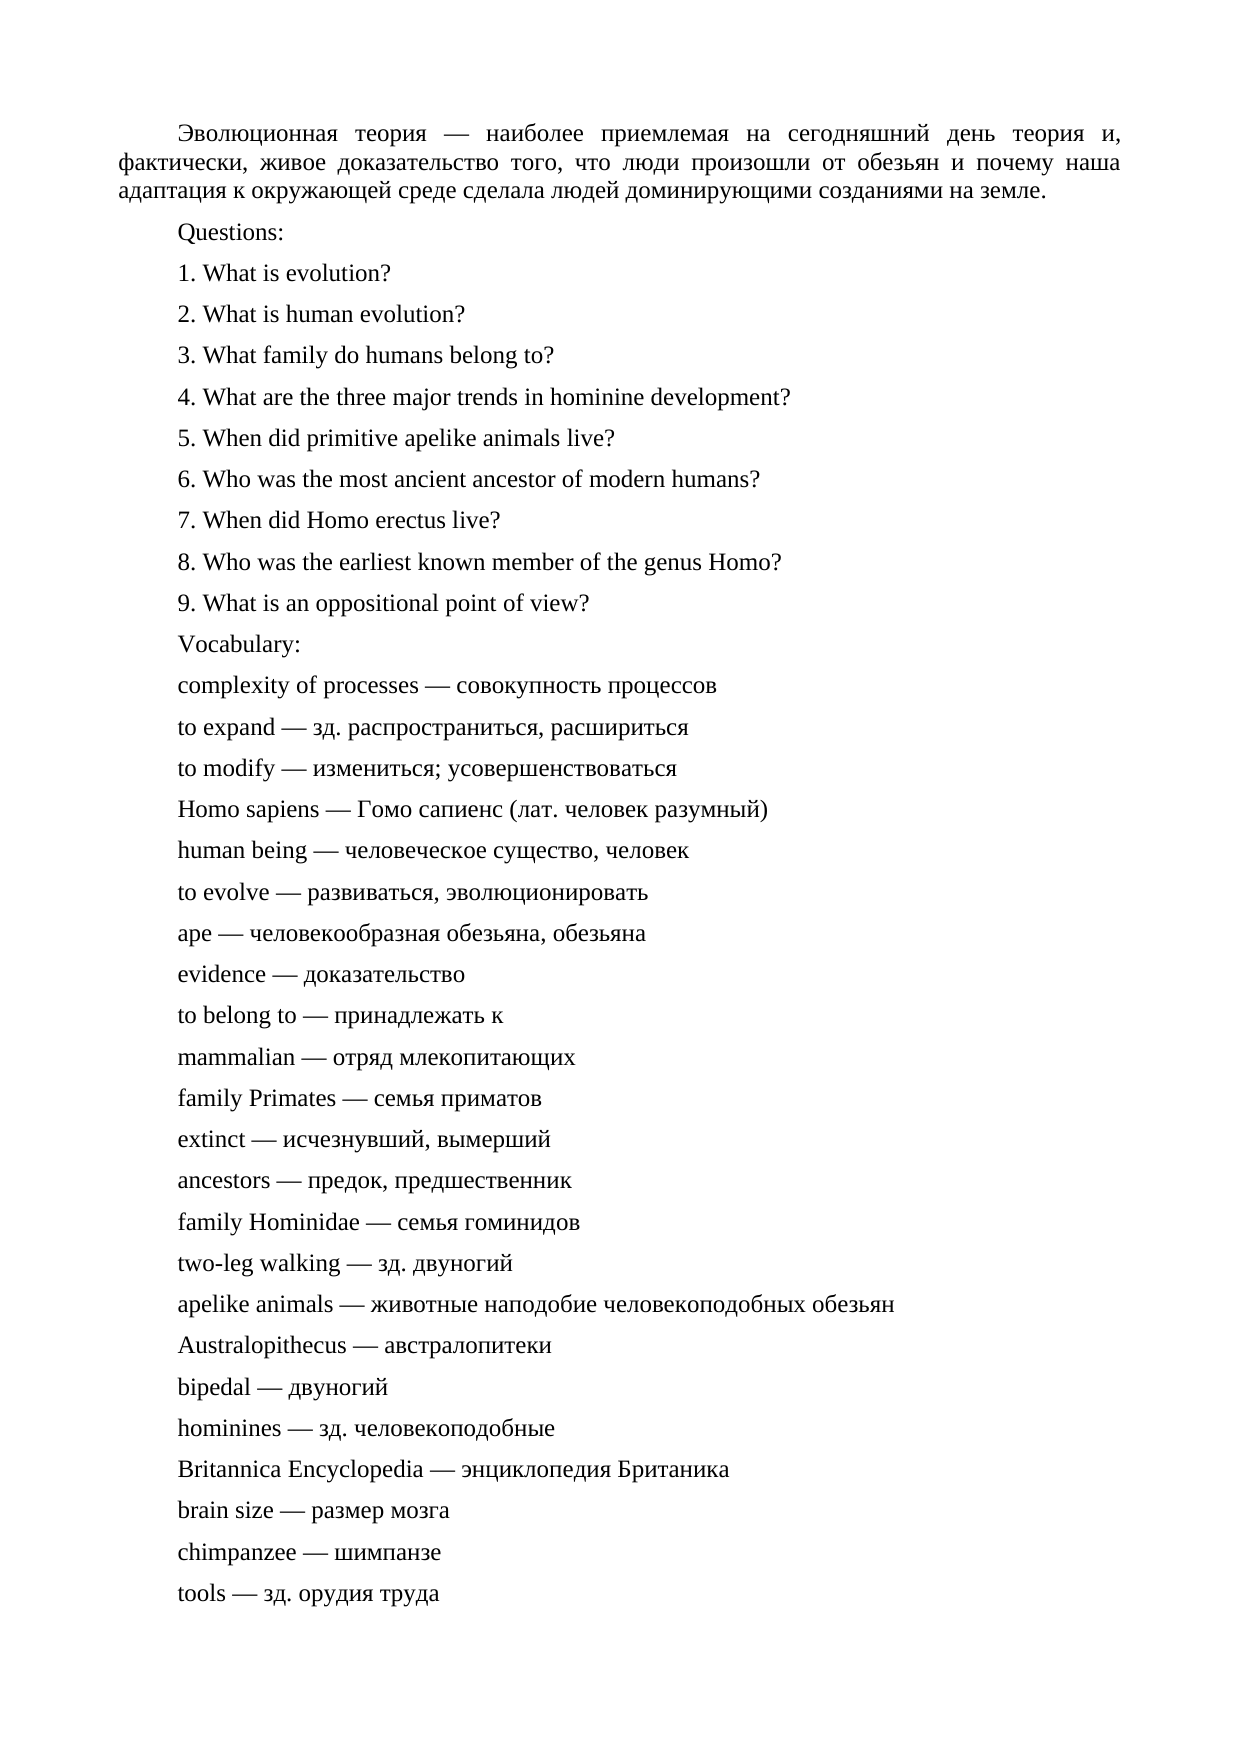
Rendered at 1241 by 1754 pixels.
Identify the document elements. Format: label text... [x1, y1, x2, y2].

text 2. What is human evolution? [118, 299, 1122, 328]
text аре — человекообразная обезьяна, обезьяна [118, 918, 1122, 947]
text Australopithecus — австралопитеки [118, 1331, 1122, 1359]
text to evolve — развиваться, эволюционировать [118, 877, 1122, 906]
text two-leg walking — зд. двуногий [118, 1248, 1122, 1277]
text complexity of processes — совокупность процессов [118, 671, 1122, 699]
text 9. What is an oppositional point of view? [118, 588, 1122, 617]
text Эволюционная теория — наиболее приемлемая на сегодняшний день теория и, фактически, живое доказательство того, что люди произошли от обезьян и почему наша адаптация к окружающей среде сделала людей доминирующими созданиями на земле. [118, 118, 1122, 204]
text 8. Who was the earliest known member of the genus Homo? [118, 547, 1122, 576]
text 7. When did Homo erectus live? [118, 506, 1122, 534]
text apelike animals — животные наподобие человекоподобных обезьян [118, 1289, 1122, 1318]
text 1. What is evolution? [118, 258, 1122, 287]
text tools — зд. орудия труда [118, 1578, 1122, 1607]
text bipedal — двуногий [118, 1372, 1122, 1401]
text family Primates — семья приматов [118, 1083, 1122, 1112]
text Vocabulary: [118, 629, 1122, 658]
text family Hominidae — семья гоминидов [118, 1207, 1122, 1236]
text brain size — размер мозга [118, 1496, 1122, 1524]
text human being — человеческое существо, человек [118, 836, 1122, 864]
text mammalian — отряд млекопитающих [118, 1042, 1122, 1071]
text to expand — зд. распространиться, расшириться [118, 712, 1122, 741]
text Questions: [118, 217, 1122, 246]
text to belong to — принадлежать к [118, 1001, 1122, 1029]
text to modify — измениться; усовершенствоваться [118, 753, 1122, 782]
text evidence — доказательство [118, 959, 1122, 988]
text 4. What are the three major trends in hominine development? [118, 382, 1122, 411]
text 3. What family do humans belong to? [118, 341, 1122, 369]
text ancestors — предок, предшественник [118, 1166, 1122, 1194]
text extinct — исчезнувший, вымерший [118, 1124, 1122, 1153]
text 5. When did primitive apelike animals live? [118, 423, 1122, 452]
text chimpanzee — шимпанзе [118, 1537, 1122, 1566]
text Britannica Encyclopedia — энциклопедия Британика [118, 1454, 1122, 1483]
text hominines — зд. человекоподобные [118, 1413, 1122, 1442]
text 6. Who was the most ancient ancestor of modern humans? [118, 464, 1122, 493]
text Homo sapiens — Гомо сапиенс (лат. человек разумный) [118, 794, 1122, 823]
